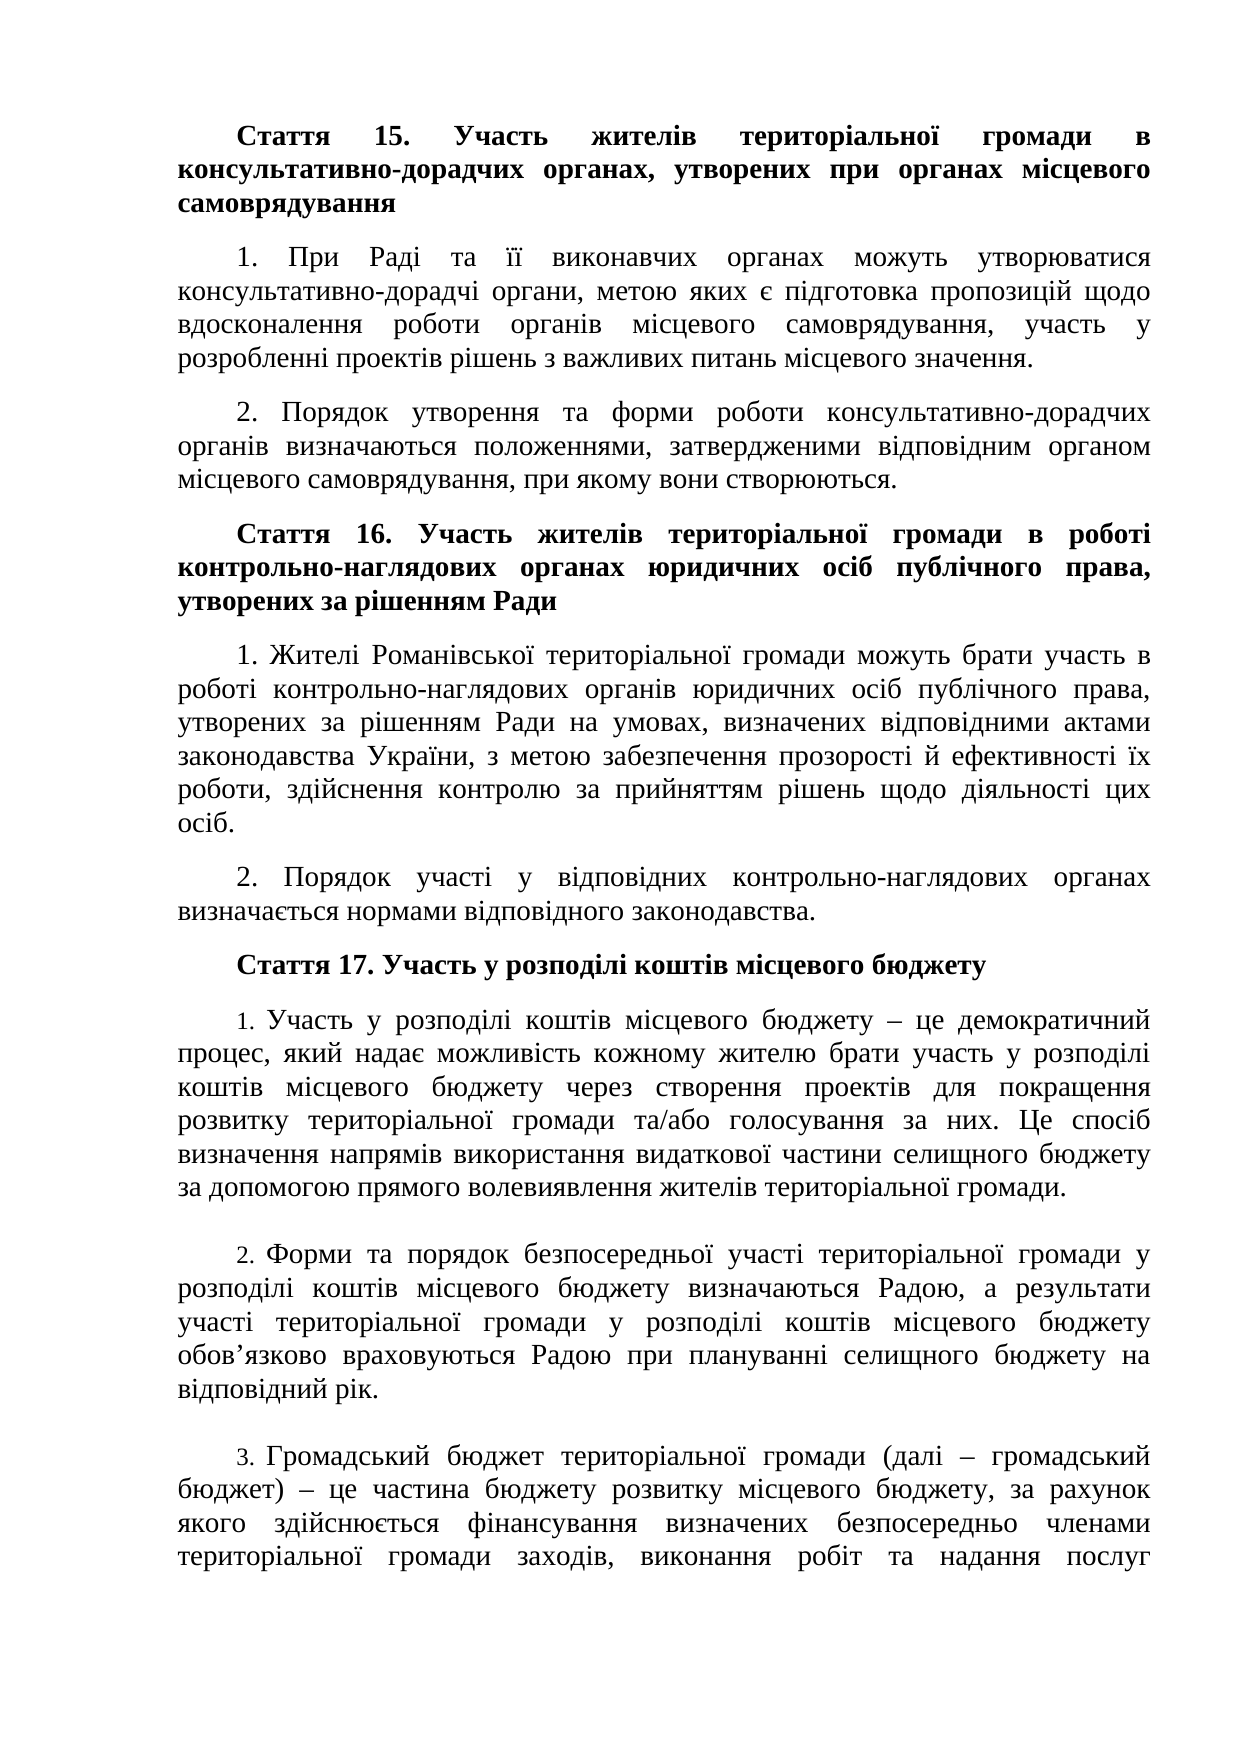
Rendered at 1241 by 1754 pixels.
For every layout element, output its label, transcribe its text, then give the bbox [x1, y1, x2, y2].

text Стаття 17. Участь у розподілі коштів місцевого бюджету [177, 947, 1152, 981]
text Стаття 15. Участь жителів територіальної громади в консультативно-дорадчих органах, утворених при органах місцевого самоврядування [177, 118, 1152, 219]
text 2. Порядок участі у відповідних контрольно-наглядових органах визначається нормами відповідного законодавства. [177, 859, 1152, 927]
text 1. Жителі Романівської територіальної громади можуть брати участь в роботі контрольно-наглядових органів юридичних осіб публічного права, утворених за рішенням Ради на умовах, визначених відповідними актами законодавства України, з метою забезпечення прозорості й ефективності їх роботи, здійснення контролю за прийняттям рішень щодо діяльності цих осіб. [177, 637, 1152, 839]
text Стаття 16. Участь жителів територіальної громади в роботі контрольно-наглядових органах юридичних осіб публічного права, утворених за рішенням Ради [177, 516, 1152, 617]
list Форми та порядок безпосередньої участі територіальної громади у розподілі коштів місцевого бюджету визначаються Радою, а результати участі територіальної громади у розподілі коштів місцевого бюджету обов’язково враховуються Радою при плануванні селищного бюджету на відповідний рік. [177, 1237, 1152, 1404]
text 2. Порядок утворення та форми роботи консультативно-дорадчих органів визначаються положеннями, затвердженими відповідним органом місцевого самоврядування, при якому вони створюються. [177, 394, 1152, 495]
list Участь у розподілі коштів місцевого бюджету – це демократичний процес, який надає можливість кожному жителю брати участь у розподілі коштів місцевого бюджету через створення проектів для покращення розвитку територіальної громади та/або голосування за них. Це спосіб визначення напрямів використання видаткової частини селищного бюджету за допомогою прямого волевиявлення жителів територіальної громади. [177, 1002, 1152, 1203]
text 1. При Раді та її виконавчих органах можуть утворюватися консультативно-дорадчі органи, метою яких є підготовка пропозицій щодо вдосконалення роботи органів місцевого самоврядування, участь у розробленні проектів рішень з важливих питань місцевого значення. [177, 239, 1152, 374]
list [177, 1438, 1152, 1572]
